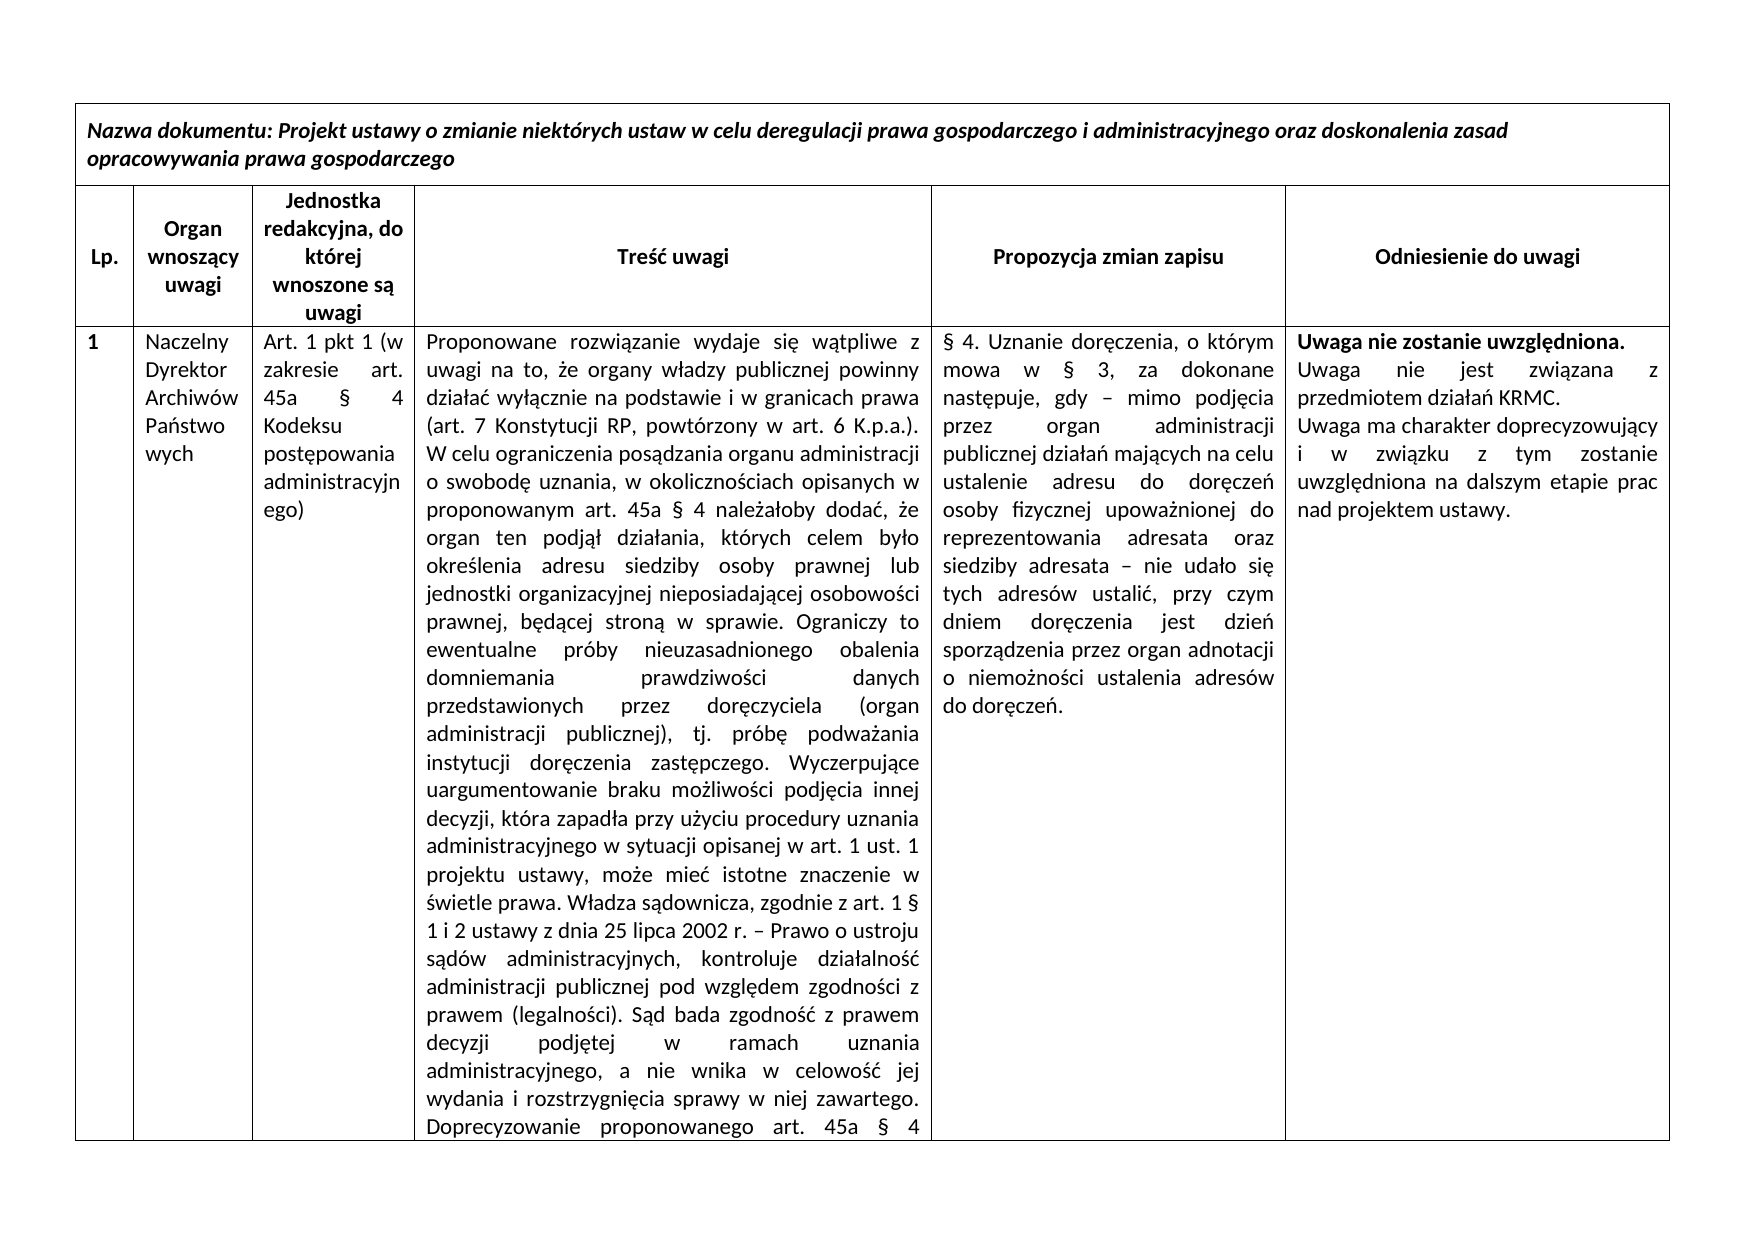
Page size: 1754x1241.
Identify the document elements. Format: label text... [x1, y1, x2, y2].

table_cell Treść uwagi [415, 186, 931, 326]
table_cell Propozycja zmian zapisu [932, 186, 1285, 326]
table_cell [253, 327, 414, 1140]
table_cell Jednostka redakcyjna, do której wnoszone są uwagi [253, 186, 414, 326]
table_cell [134, 327, 252, 1140]
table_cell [932, 327, 1285, 1140]
table_cell 1 [76, 327, 133, 1140]
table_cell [415, 327, 931, 1140]
table_header Nazwa dokumentu: Projekt ustawy o zmianie niektórych ustaw w celu deregulacji prawa gospodarczego i administracyjnego oraz doskonalenia zasad opracowywania prawa gospodarczego [76, 104, 1669, 185]
table_cell Organ wnoszący uwagi [134, 186, 252, 326]
table_cell Lp. [76, 186, 133, 326]
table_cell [1286, 327, 1669, 1140]
table_cell Odniesienie do uwagi [1286, 186, 1669, 326]
